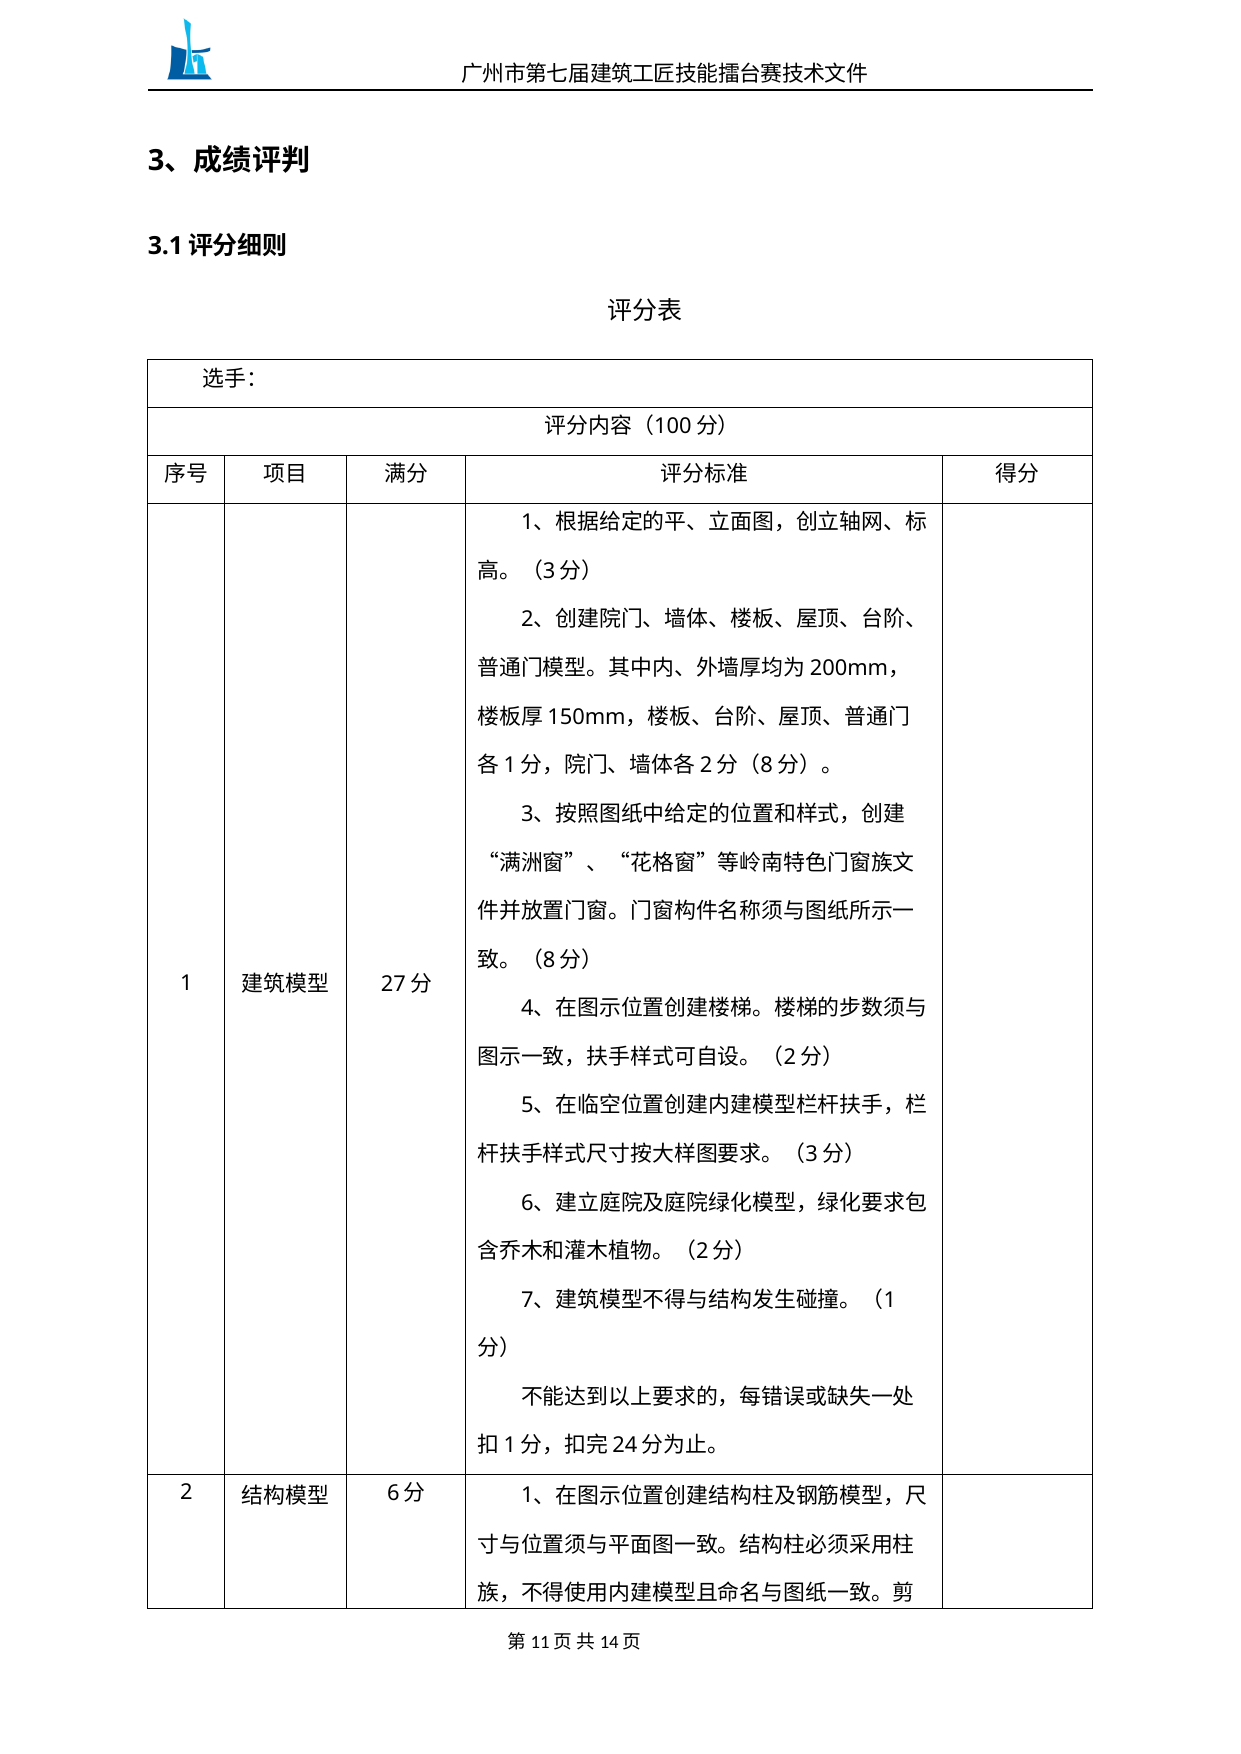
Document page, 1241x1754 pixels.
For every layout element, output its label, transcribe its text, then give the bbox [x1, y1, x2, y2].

text 评分表 [148, 276, 1093, 341]
picture [166, 17, 213, 81]
table_cell 评分内容（100分） [148, 408, 1092, 455]
table_cell [943, 504, 1092, 1474]
table_cell 满分 [347, 456, 465, 503]
table_cell 6分 [347, 1475, 465, 1607]
table_cell 序号 [148, 456, 224, 503]
table_cell 2 [148, 1475, 224, 1607]
subtitle 3、成绩评判 [148, 125, 1093, 190]
table_cell [943, 1475, 1092, 1607]
table_cell 得分 [943, 456, 1092, 503]
subtitle 3.1评分细则 [148, 211, 1093, 276]
table_cell 评分标准 [466, 456, 942, 503]
table_cell 27分 [347, 504, 465, 1474]
table_cell 根据给定的平、立面图，创立轴网、标高。（3分） 创建院门、墙体、楼板、屋顶、台阶、普通门模型。其中内、外墙厚均为200mm，楼板厚150mm，楼板、台阶、屋顶、普通门各1分，院门、墙体各2分（8分）。 按照图纸中给定的位置和样式，创建“满洲窗”、“花格窗”等岭南特色门窗族文件并放置门窗。门窗构件名称须与图纸所示一致。（8分） 在图示位置创建楼梯。楼梯的步数须与图示一致，扶手样式可自设。（2分） 在临空位置创建内建模型栏杆扶手，栏杆扶手样式尺寸按大样图要求。（3分） 建立庭院及庭院绿化模型，绿化要求包含乔木和灌木植物。（2分） 建筑模型不得与结构发生碰撞。（1分） 不能达到以上要求的，每错误或缺失一处扣1分，扣完24分为止。 [466, 504, 942, 1474]
table_cell 项目 [225, 456, 346, 503]
table_header 选手： [148, 360, 1092, 407]
table_cell 结构模型 [225, 1475, 346, 1607]
table_cell 1 [148, 504, 224, 1474]
table_cell 建筑模型 [225, 504, 346, 1474]
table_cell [466, 1475, 942, 1607]
